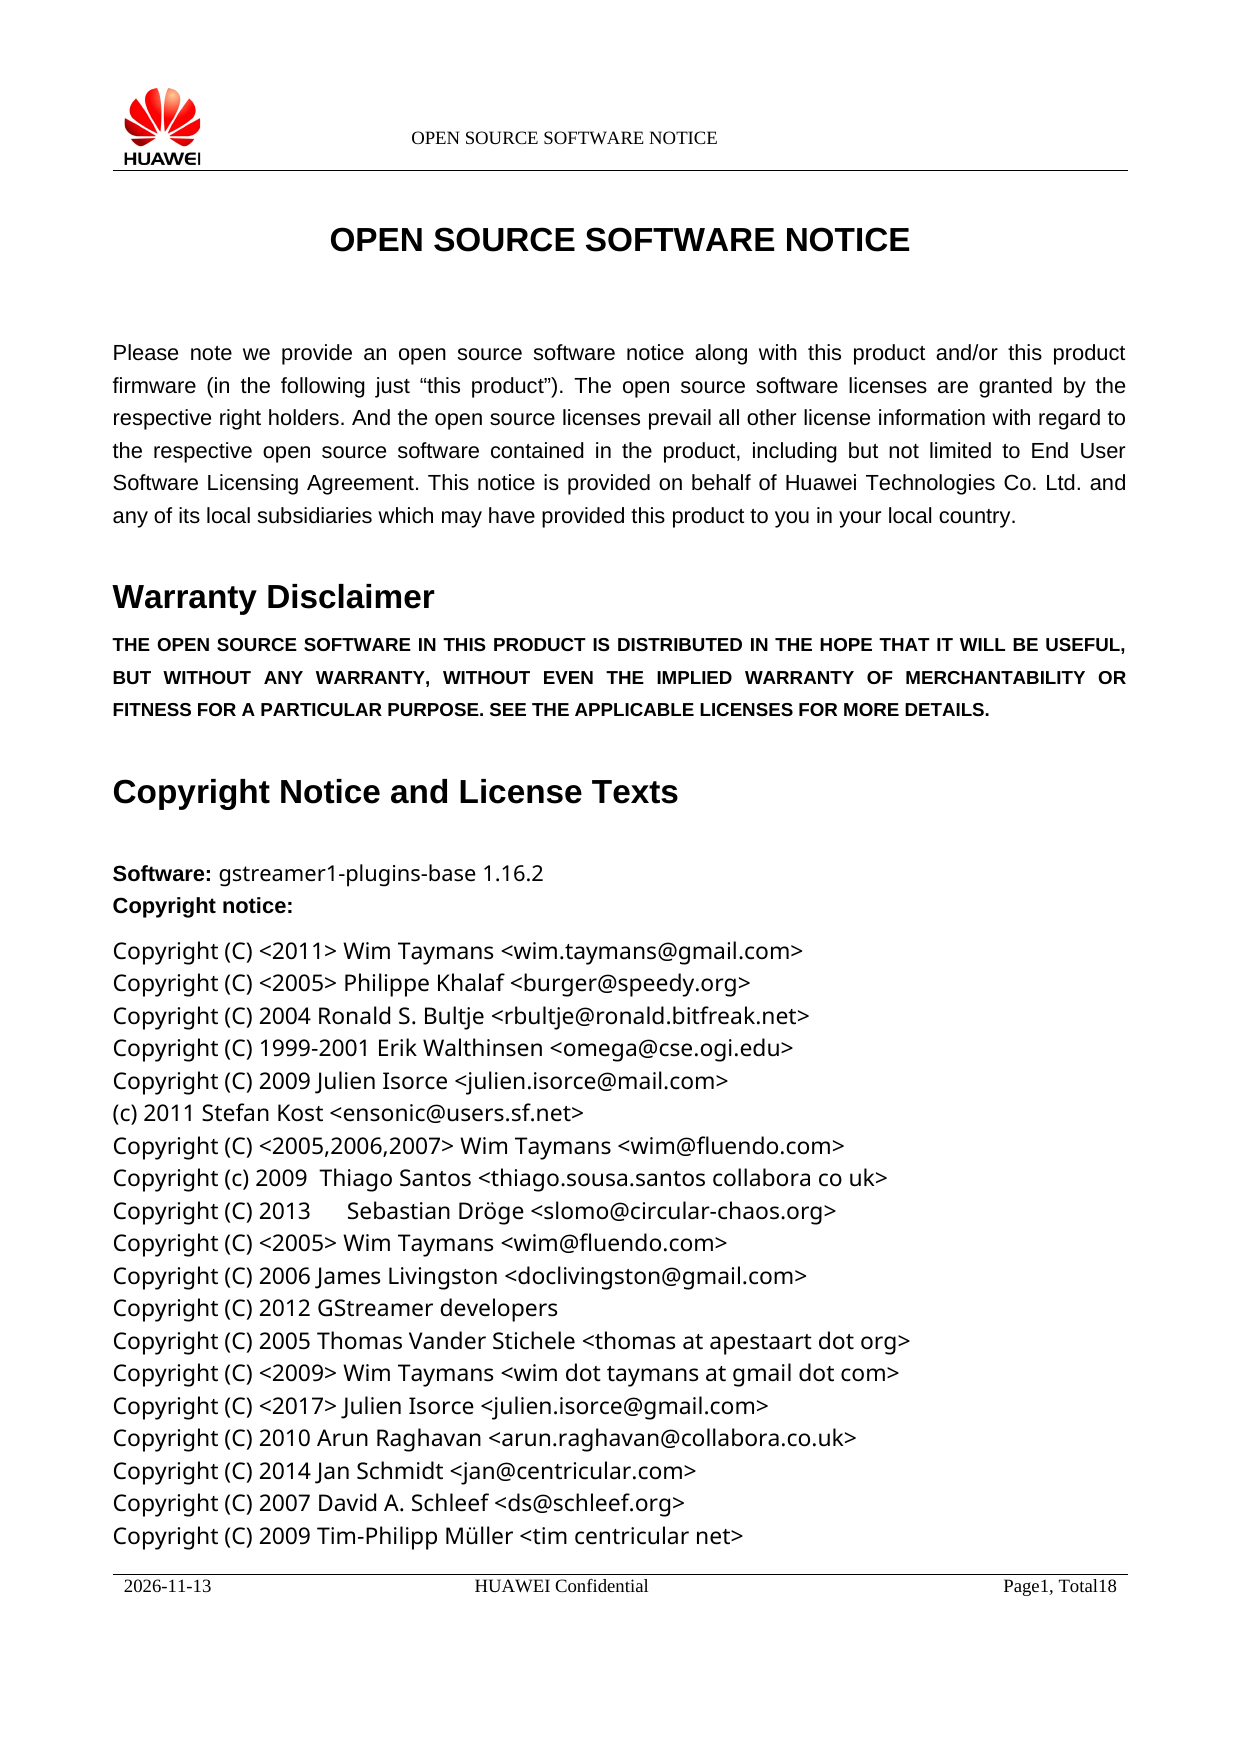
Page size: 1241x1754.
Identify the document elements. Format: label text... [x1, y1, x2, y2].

text Warranty Disclaimer [112, 564, 1128, 629]
text Please note we provide an open source software notice along with this product and/or this product firmware (in the following just “this product”). The open source software licenses are granted by the respective right holders. And the open source licenses prevail all other license information with regard to the respective open source software contained in the product, including but not limited to End User Software Licensing Agreement. This notice is provided on behalf of Huawei Technologies Co. Ltd. and any of its local subsidiaries which may have provided this product to you in your local country. [112, 336, 1128, 531]
title Software: gstreamer1-plugins-base 1.16.2 [112, 856, 1128, 889]
text The open source software in this product is distributed in the hope that it will be useful, but WITHOUT ANY WARRANTY, without even the implied warranty of MERCHANTABILITY or FITNESS FOR A PARTICULAR PURPOSE. See the applicable licenses for more details. [112, 629, 1128, 726]
picture [124, 88, 201, 165]
text Copyright notice: [112, 889, 1128, 921]
text OPEN SOURCE SOFTWARE NOTICE [112, 206, 1128, 271]
text Copyright Notice and License Texts [112, 759, 1128, 824]
